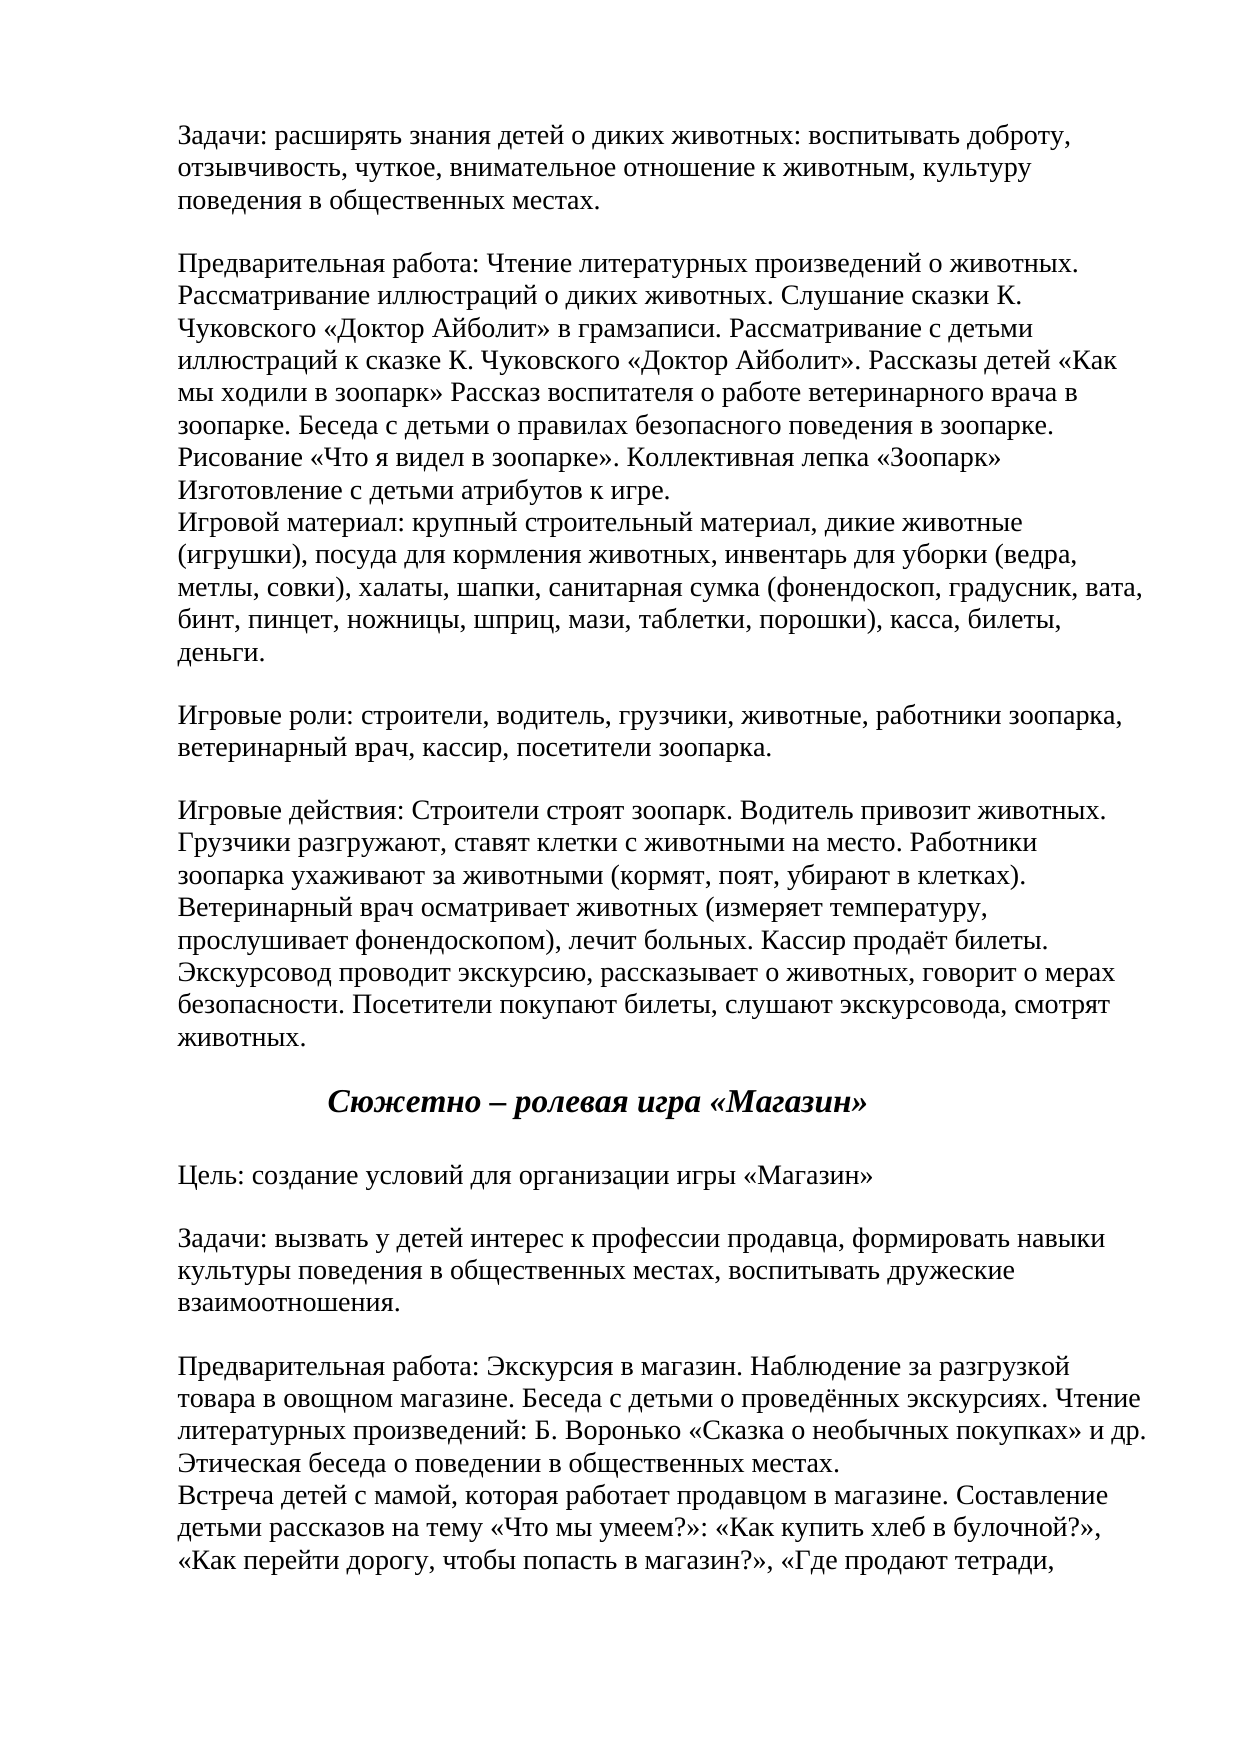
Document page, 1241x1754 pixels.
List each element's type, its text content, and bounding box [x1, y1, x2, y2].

text Игровые роли: строители, водитель, грузчики, животные, работники зоопарка, ветеринарный врач, кассир, посетители зоопарка. [177, 698, 1152, 762]
text Сюжетно – ролевая игра «Магазин» [177, 1052, 1152, 1119]
text Игровые действия: Строители строят зоопарк. Водитель привозит животных. Грузчики разгружают, ставят клетки с животными на место. Работники зоопарка ухаживают за животными (кормят, поят, убирают в клетках). Ветеринарный врач осматривает животных (измеряет температуру, прослушивает фонендоскопом), лечит больных. Кассир продаёт билеты. Экскурсовод проводит экскурсию, рассказывает о животных, говорит о мерах безопасности. Посетители покупают билеты, слушают экскурсовода, смотрят животных. [177, 793, 1152, 1052]
text Предварительная работа: Экскурсия в магазин. Наблюдение за разгрузкой товара в овощном магазине. Беседа с детьми о проведённых экскурсиях. Чтение литературных произведений: Б. Воронько «Сказка о необычных покупках» и др. Этическая беседа о поведении в общественных местах. [177, 1348, 1152, 1478]
text Игровой материал: крупный строительный материал, дикие животные (игрушки), посуда для кормления животных, инвентарь для уборки (ведра, метлы, совки), халаты, шапки, санитарная сумка (фонендоскоп, градусник, вата, бинт, пинцет, ножницы, шприц, мази, таблетки, порошки), касса, билеты, деньги. [177, 505, 1152, 667]
text Цель: создание условий для организации игры «Магазин» [177, 1158, 1152, 1190]
text Задачи: расширять знания детей о диких животных: воспитывать доброту, отзывчивость, чуткое, внимательное отношение к животным, культуру поведения в общественных местах. [177, 118, 1152, 215]
text Задачи: вызвать у детей интерес к профессии продавца, формировать навыки культуры поведения в общественных местах, воспитывать дружеские взаимоотношения. [177, 1221, 1152, 1318]
text Предварительная работа: Чтение литературных произведений о животных. Рассматривание иллюстраций о диких животных. Слушание сказки К. Чуковского «Доктор Айболит» в грамзаписи. Рассматривание с детьми иллюстраций к сказке К. Чуковского «Доктор Айболит». Рассказы детей «Как мы ходили в зоопарк» Рассказ воспитателя о работе ветеринарного врача в зоопарке. Беседа с детьми о правилах безопасного поведения в зоопарке. Рисование «Что я видел в зоопарке». Коллективная лепка «Зоопарк» Изготовление с детьми атрибутов к игре. [177, 246, 1152, 505]
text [177, 1478, 1152, 1575]
